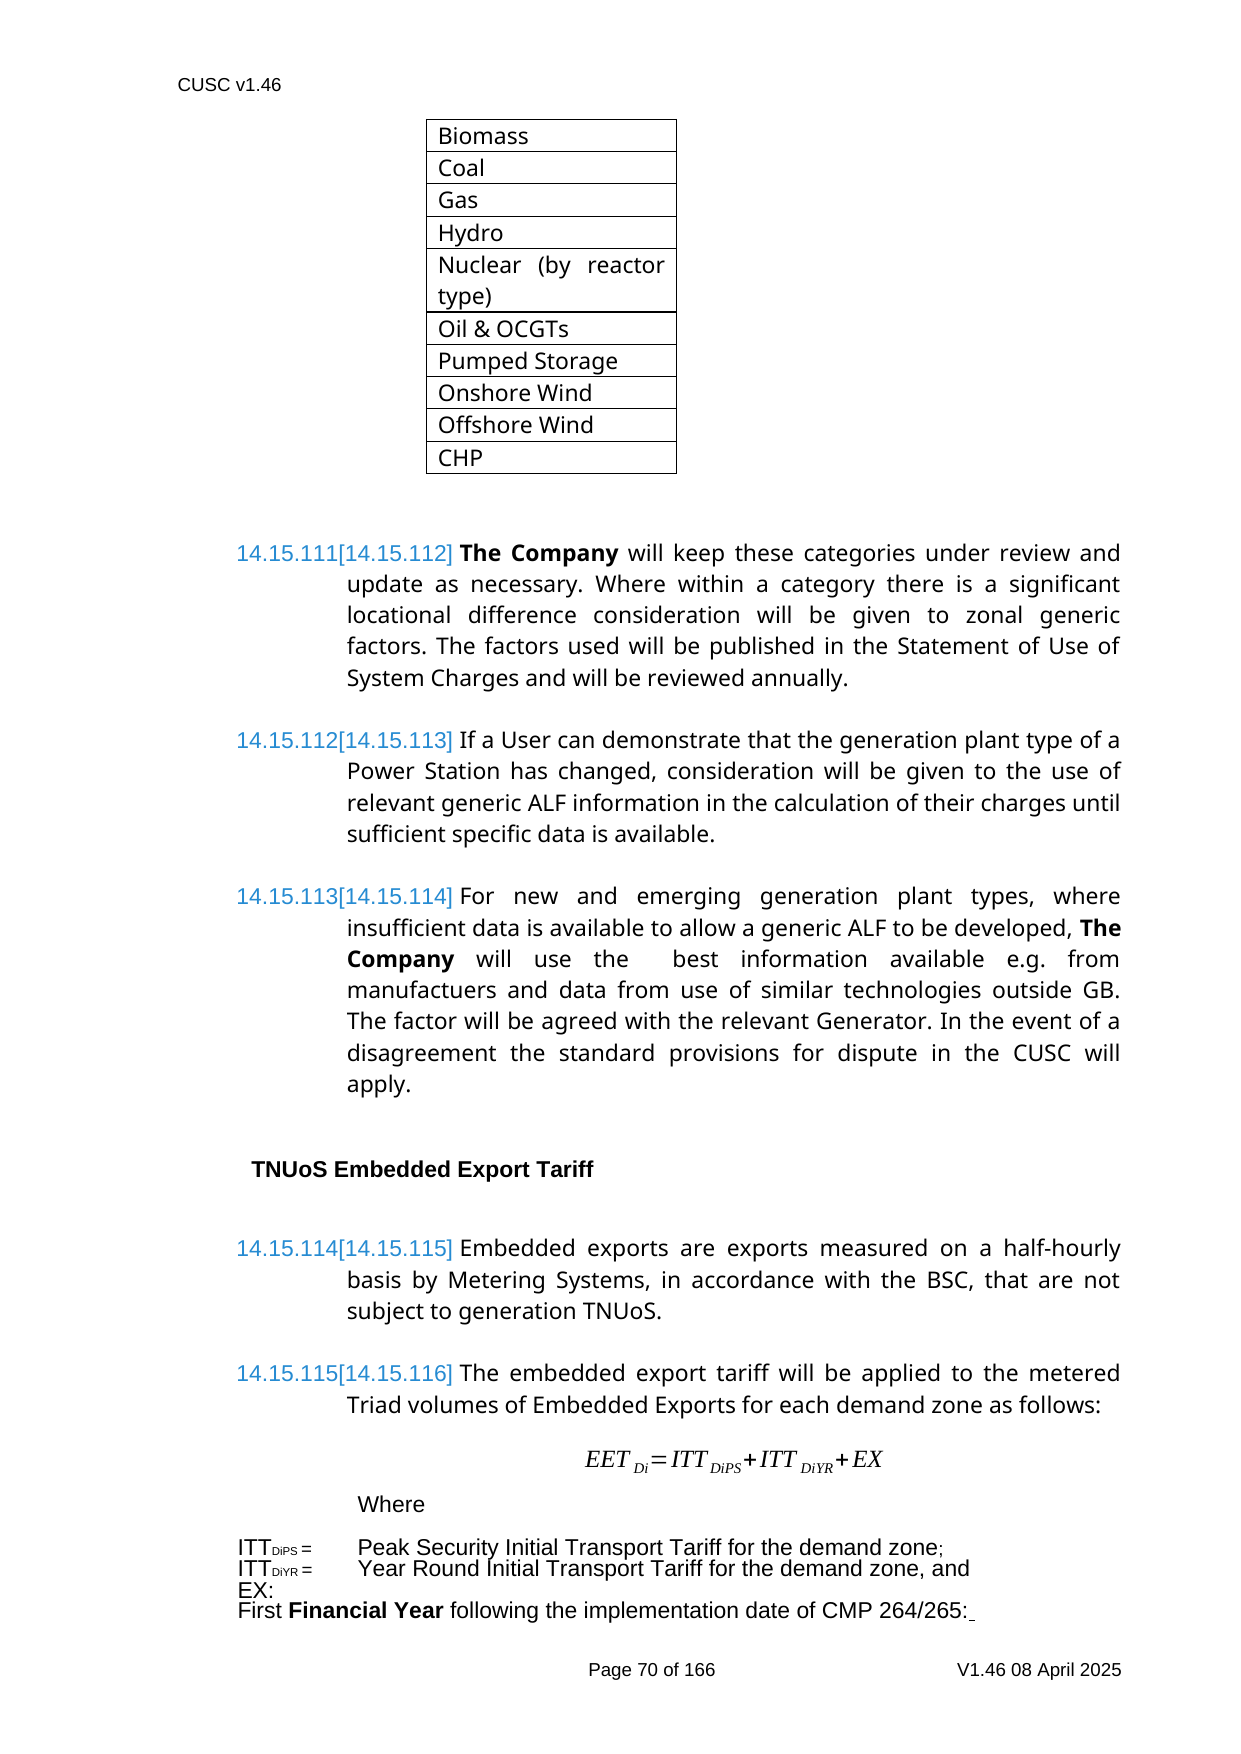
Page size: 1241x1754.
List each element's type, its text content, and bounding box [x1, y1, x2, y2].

table_cell Biomass [427, 120, 676, 151]
list The Company will keep these categories under review and update as necessary. Where within a category there is a significant locational difference consideration will be given to zonal generic factors. The factors used will be published in the Statement of Use of System Charges and will be reviewed annually. [236, 536, 1121, 693]
text ITTDiPS = Peak Security Initial Transport Tariff for the demand zone; [237, 1538, 1121, 1559]
table_cell Offshore Wind [427, 409, 676, 441]
text Where [357, 1495, 1121, 1517]
table_cell Gas [427, 184, 676, 216]
table_cell Nuclear (by reactor type) [427, 249, 676, 311]
subtitle TNUoS Embedded Export Tariff [251, 1156, 1121, 1182]
list The embedded export tariff will be applied to the metered Triad volumes of Embedded Exports for each demand zone as follows: [236, 1357, 1121, 1420]
table_cell Onshore Wind [427, 377, 676, 408]
list If a User can demonstrate that the generation plant type of a Power Station has changed, consideration will be given to the use of relevant generic ALF information in the calculation of their charges until sufficient specific data is available. [236, 724, 1121, 849]
list For new and emerging generation plant types, where insufficient data is available to allow a generic ALF to be developed, The Company will use the best information available e.g. from manufactuers and data from use of similar technologies outside GB. The factor will be agreed with the relevant Generator. In the event of a disagreement the standard provisions for dispute in the CUSC will apply. [236, 880, 1121, 1099]
table_cell Oil & OCGTs [427, 313, 676, 344]
table_cell Coal [427, 152, 676, 183]
text First Financial Year following the implementation date of CMP 264/265: [237, 1603, 1121, 1623]
table_cell CHP [427, 442, 676, 473]
table_cell Pumped Storage [427, 345, 676, 376]
text ITTDiYR = Year Round Initial Transport Tariff for the demand zone, and [237, 1559, 1121, 1581]
list Embedded exports are exports measured on a half-hourly basis by Metering Systems, in accordance with the BSC, that are not subject to generation TNUoS. [236, 1232, 1121, 1326]
table_cell Hydro [427, 217, 676, 248]
text EX: [237, 1581, 1121, 1603]
